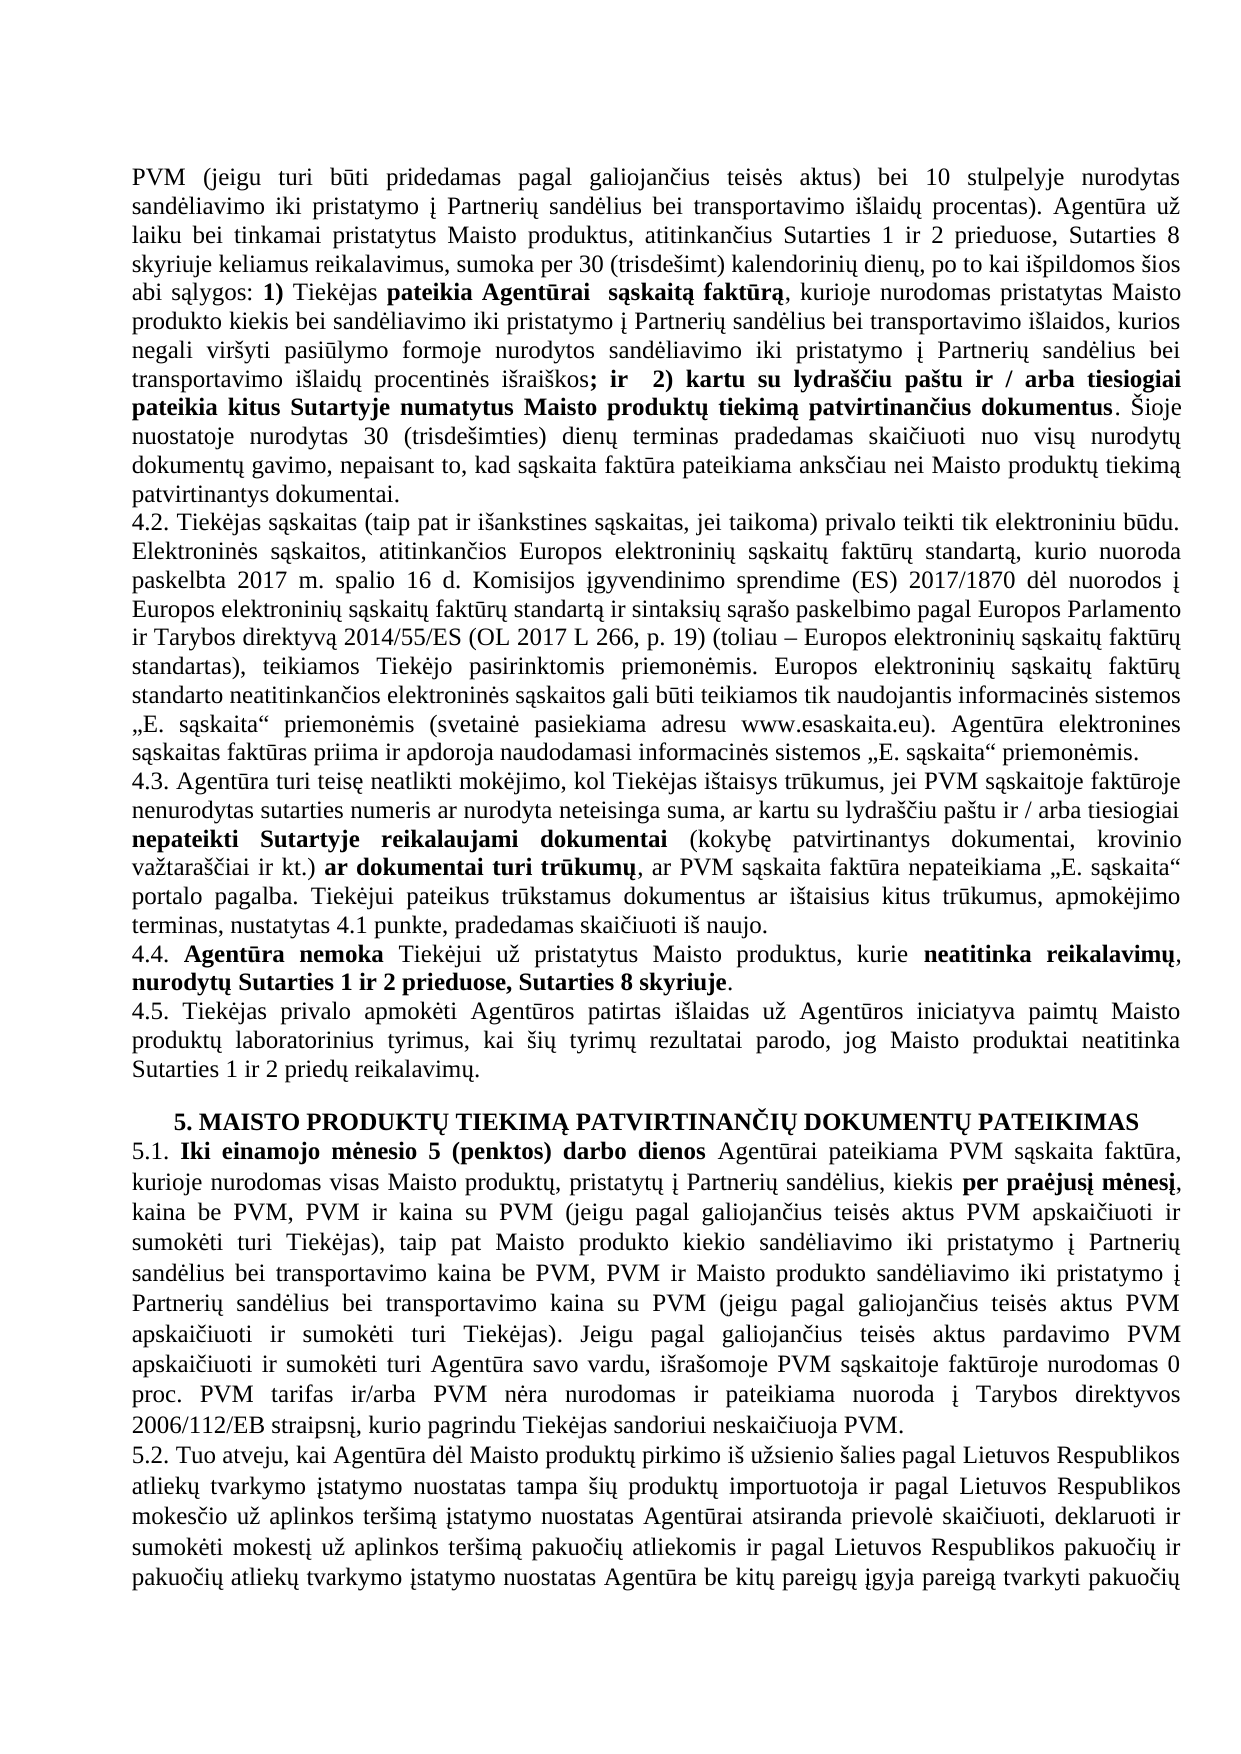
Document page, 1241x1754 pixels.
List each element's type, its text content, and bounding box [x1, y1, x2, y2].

text 5.1. Iki einamojo mėnesio 5 (penktos) darbo dienos Agentūrai pateikiama PVM sąskaita faktūra, kurioje nurodomas visas Maisto produktų, pristatytų į Partnerių sandėlius, kiekis per praėjusį mėnesį, kaina be PVM, PVM ir kaina su PVM (jeigu pagal galiojančius teisės aktus PVM apskaičiuoti ir sumokėti turi Tiekėjas), taip pat Maisto produkto kiekio sandėliavimo iki pristatymo į Partnerių sandėlius bei transportavimo kaina be PVM, PVM ir Maisto produkto sandėliavimo iki pristatymo į Partnerių sandėlius bei transportavimo kaina su PVM (jeigu pagal galiojančius teisės aktus PVM apskaičiuoti ir sumokėti turi Tiekėjas). Jeigu pagal galiojančius teisės aktus pardavimo PVM apskaičiuoti ir sumokėti turi Agentūra savo vardu, išrašomoje PVM sąskaitoje faktūroje nurodomas 0 proc. PVM tarifas ir/arba PVM nėra nurodomas ir pateikiama nuoroda į Tarybos direktyvos 2006/112/EB straipsnį, kurio pagrindu Tiekėjas sandoriui neskaičiuoja PVM. [132, 1136, 1182, 1439]
text 4.3. Agentūra turi teisę neatlikti mokėjimo, kol Tiekėjas ištaisys trūkumus, jei PVM sąskaitoje faktūroje nenurodytas sutarties numeris ar nurodyta neteisinga suma, ar kartu su lydraščiu paštu ir / arba tiesiogiai nepateikti Sutartyje reikalaujami dokumentai (kokybę patvirtinantys dokumentai, krovinio važtaraščiai ir kt.) ar dokumentai turi trūkumų, ar PVM sąskaita faktūra nepateikiama „E. sąskaita“ portalo pagalba. Tiekėjui pateikus trūkstamus dokumentus ar ištaisius kitus trūkumus, apmokėjimo terminas, nustatytas 4.1 punkte, pradedamas skaičiuoti iš naujo. [132, 766, 1182, 939]
text 4.2. Tiekėjas sąskaitas (taip pat ir išankstines sąskaitas, jei taikoma) privalo teikti tik elektroniniu būdu. Elektroninės sąskaitos, atitinkančios Europos elektroninių sąskaitų faktūrų standartą, kurio nuoroda paskelbta 2017 m. spalio 16 d. Komisijos įgyvendinimo sprendime (ES) 2017/1870 dėl nuorodos į Europos elektroninių sąskaitų faktūrų standartą ir sintaksių sąrašo paskelbimo pagal Europos Parlamento ir Tarybos direktyvą 2014/55/ES (OL 2017 L 266, p. 19) (toliau – Europos elektroninių sąskaitų faktūrų standartas), teikiamos Tiekėjo pasirinktomis priemonėmis. Europos elektroninių sąskaitų faktūrų standarto neatitinkančios elektroninės sąskaitos gali būti teikiamos tik naudojantis informacinės sistemos „E. sąskaita“ priemonėmis (svetainė pasiekiama adresu www.esaskaita.eu). Agentūra elektronines sąskaitas faktūras priima ir apdoroja naudodamasi informacinės sistemos „E. sąskaita“ priemonėmis. [132, 507, 1182, 766]
text 5. MAISTO PRODUKTŲ TIEKIMĄ PATVIRTINANČIŲ DOKUMENTŲ PATEIKIMAS [132, 1107, 1182, 1136]
text 4.4. Agentūra nemoka Tiekėjui už pristatytus Maisto produktus, kurie neatitinka reikalavimų, nurodytų Sutarties 1 ir 2 prieduose, Sutarties 8 skyriuje. [132, 939, 1182, 996]
text 4.5. Tiekėjas privalo apmokėti Agentūros patirtas išlaidas už Agentūros iniciatyva paimtų Maisto produktų laboratorinius tyrimus, kai šių tyrimų rezultatai parodo, jog Maisto produktai neatitinka Sutarties 1 ir 2 priedų reikalavimų. [132, 996, 1182, 1082]
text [132, 162, 1182, 507]
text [132, 1440, 1182, 1591]
